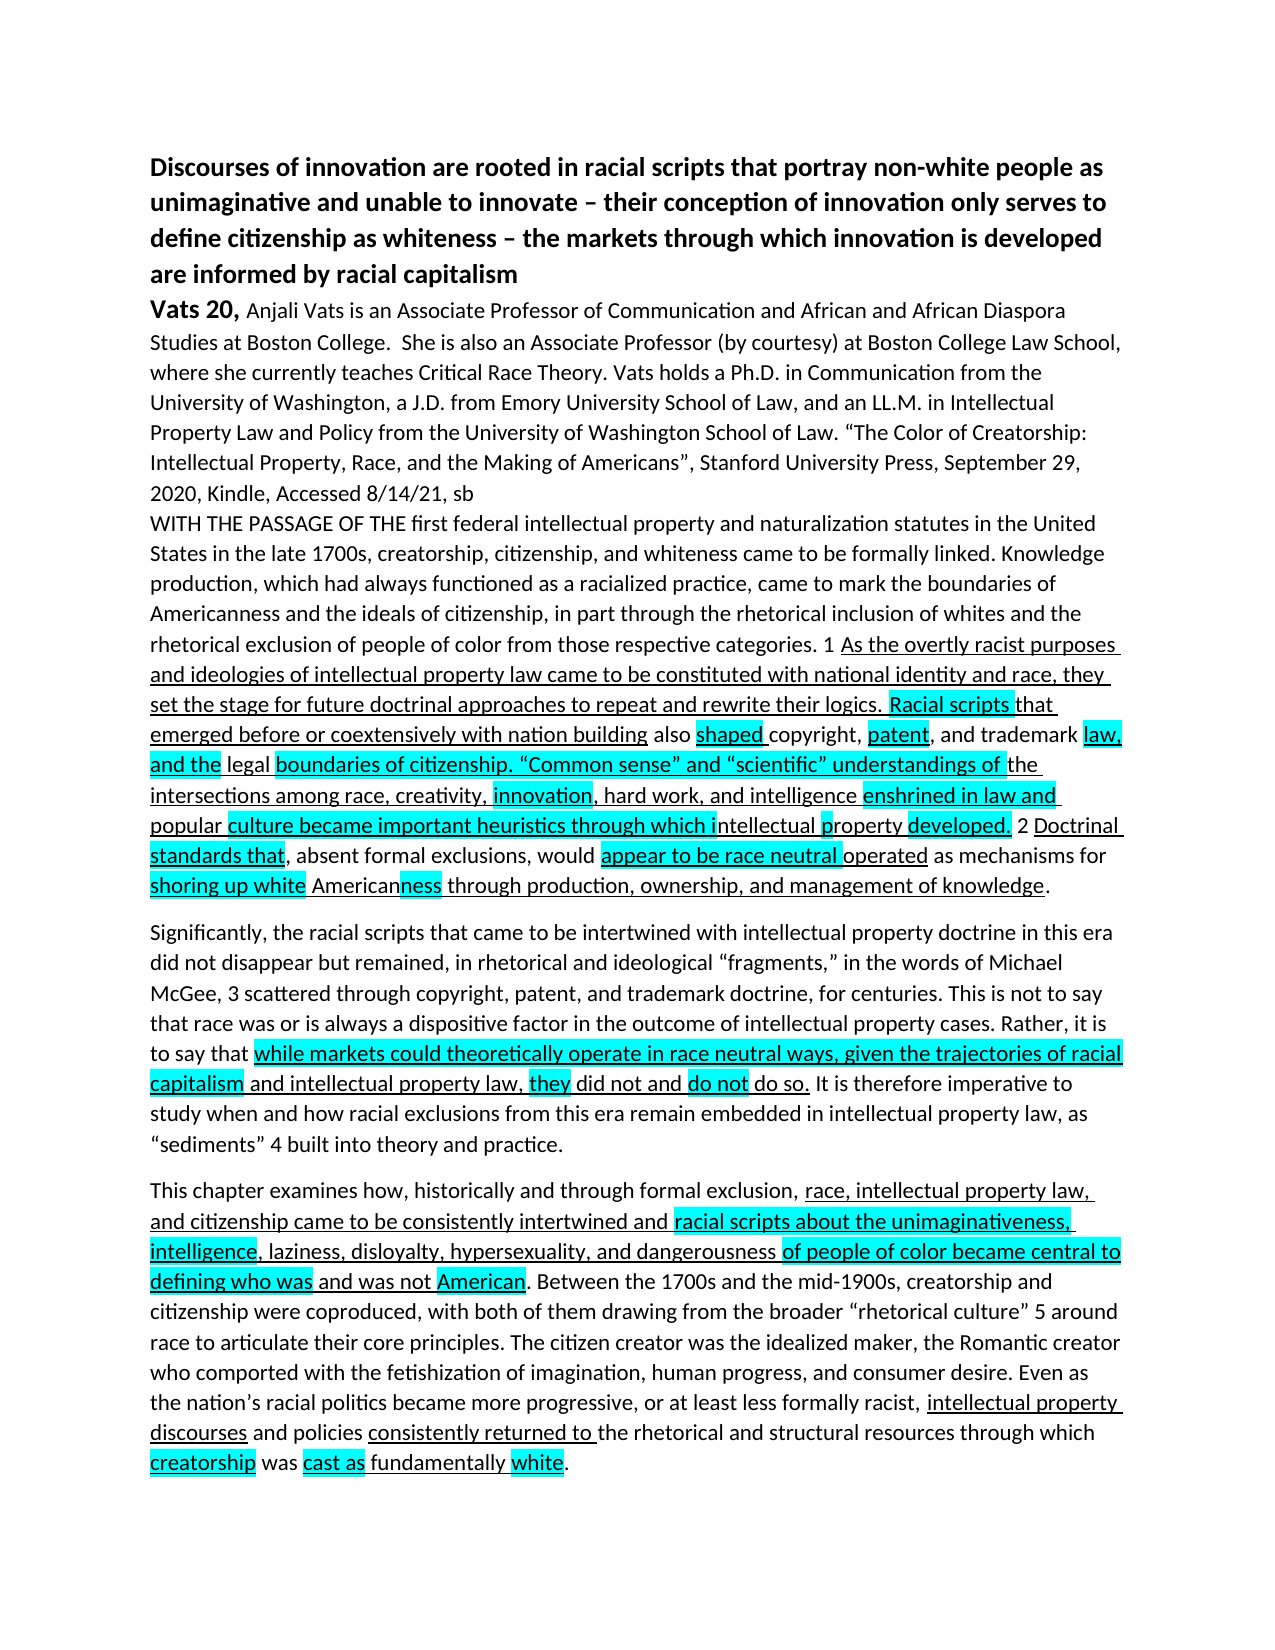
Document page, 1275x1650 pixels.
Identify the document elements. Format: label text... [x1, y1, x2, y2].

text This chapter examines how, historically and through formal exclusion, race, intellectual property law, and citizenship came to be consistently intertwined and racial scripts about the unimaginativeness, intelligence, laziness, disloyalty, hypersexuality, and dangerousness of people of color became central to defining who was and was not American. Between the 1700s and the mid-1900s, creatorship and citizenship were coproduced, with both of them drawing from the broader “rhetorical culture” 5 around race to articulate their core principles. The citizen creator was the idealized maker, the Romantic creator who comported with the fetishization of imagination, human progress, and consumer desire. Even as the nation’s racial politics became more progressive, or at least less formally racist, intellectual property discourses and policies consistently returned to the rhetorical and structural resources through which creatorship was cast as fundamentally white. [150, 1177, 1125, 1477]
text Vats 20, Anjali Vats is an Associate Professor of Communication and African and African Diaspora Studies at Boston College. She is also an Associate Professor (by courtesy) at Boston College Law School, where she currently teaches Critical Race Theory. Vats holds a Ph.D. in Communication from the University of Washington, a J.D. from Emory University School of Law, and an LL.M. in Intellectual Property Law and Policy from the University of Washington School of Law. “The Color of Creatorship: Intellectual Property, Race, and the Making of Americans”, Stanford University Press, September 29, 2020, Kindle, Accessed 8/14/21, sb [150, 292, 1125, 507]
text WITH THE PASSAGE OF THE first federal intellectual property and naturalization statutes in the United States in the late 1700s, creatorship, citizenship, and whiteness came to be formally linked. Knowledge production, which had always functioned as a racialized practice, came to mark the boundaries of Americanness and the ideals of citizenship, in part through the rhetorical inclusion of whites and the rhetorical exclusion of people of color from those respective categories. 1 As the overtly racist purposes and ideologies of intellectual property law came to be constituted with national identity and race, they set the stage for future doctrinal approaches to repeat and rewrite their logics. Racial scripts that emerged before or coextensively with nation building also shaped copyright, patent, and trademark law, and the legal boundaries of citizenship. “Common sense” and “scientific” understandings of the intersections among race, creativity, innovation, hard work, and intelligence enshrined in law and popular culture became important heuristics through which intellectual property developed. 2 Doctrinal standards that, absent formal exclusions, would appear to be race neutral operated as mechanisms for shoring up white Americanness through production, ownership, and management of knowledge. [150, 509, 1125, 899]
subtitle Discourses of innovation are rooted in racial scripts that portray non-white people as unimaginative and unable to innovate – their conception of innovation only serves to define citizenship as whiteness – the markets through which innovation is developed are informed by racial capitalism [150, 150, 1125, 290]
text Significantly, the racial scripts that came to be intertwined with intellectual property doctrine in this era did not disappear but remained, in rhetorical and ideological “fragments,” in the words of Michael McGee, 3 scattered through copyright, patent, and trademark doctrine, for centuries. This is not to say that race was or is always a dispositive factor in the outcome of intellectual property cases. Rather, it is to say that while markets could theoretically operate in race neutral ways, given the trajectories of racial capitalism and intellectual property law, they did not and do not do so. It is therefore imperative to study when and how racial exclusions from this era remain embedded in intellectual property law, as “sediments” 4 built into theory and practice. [150, 918, 1125, 1158]
